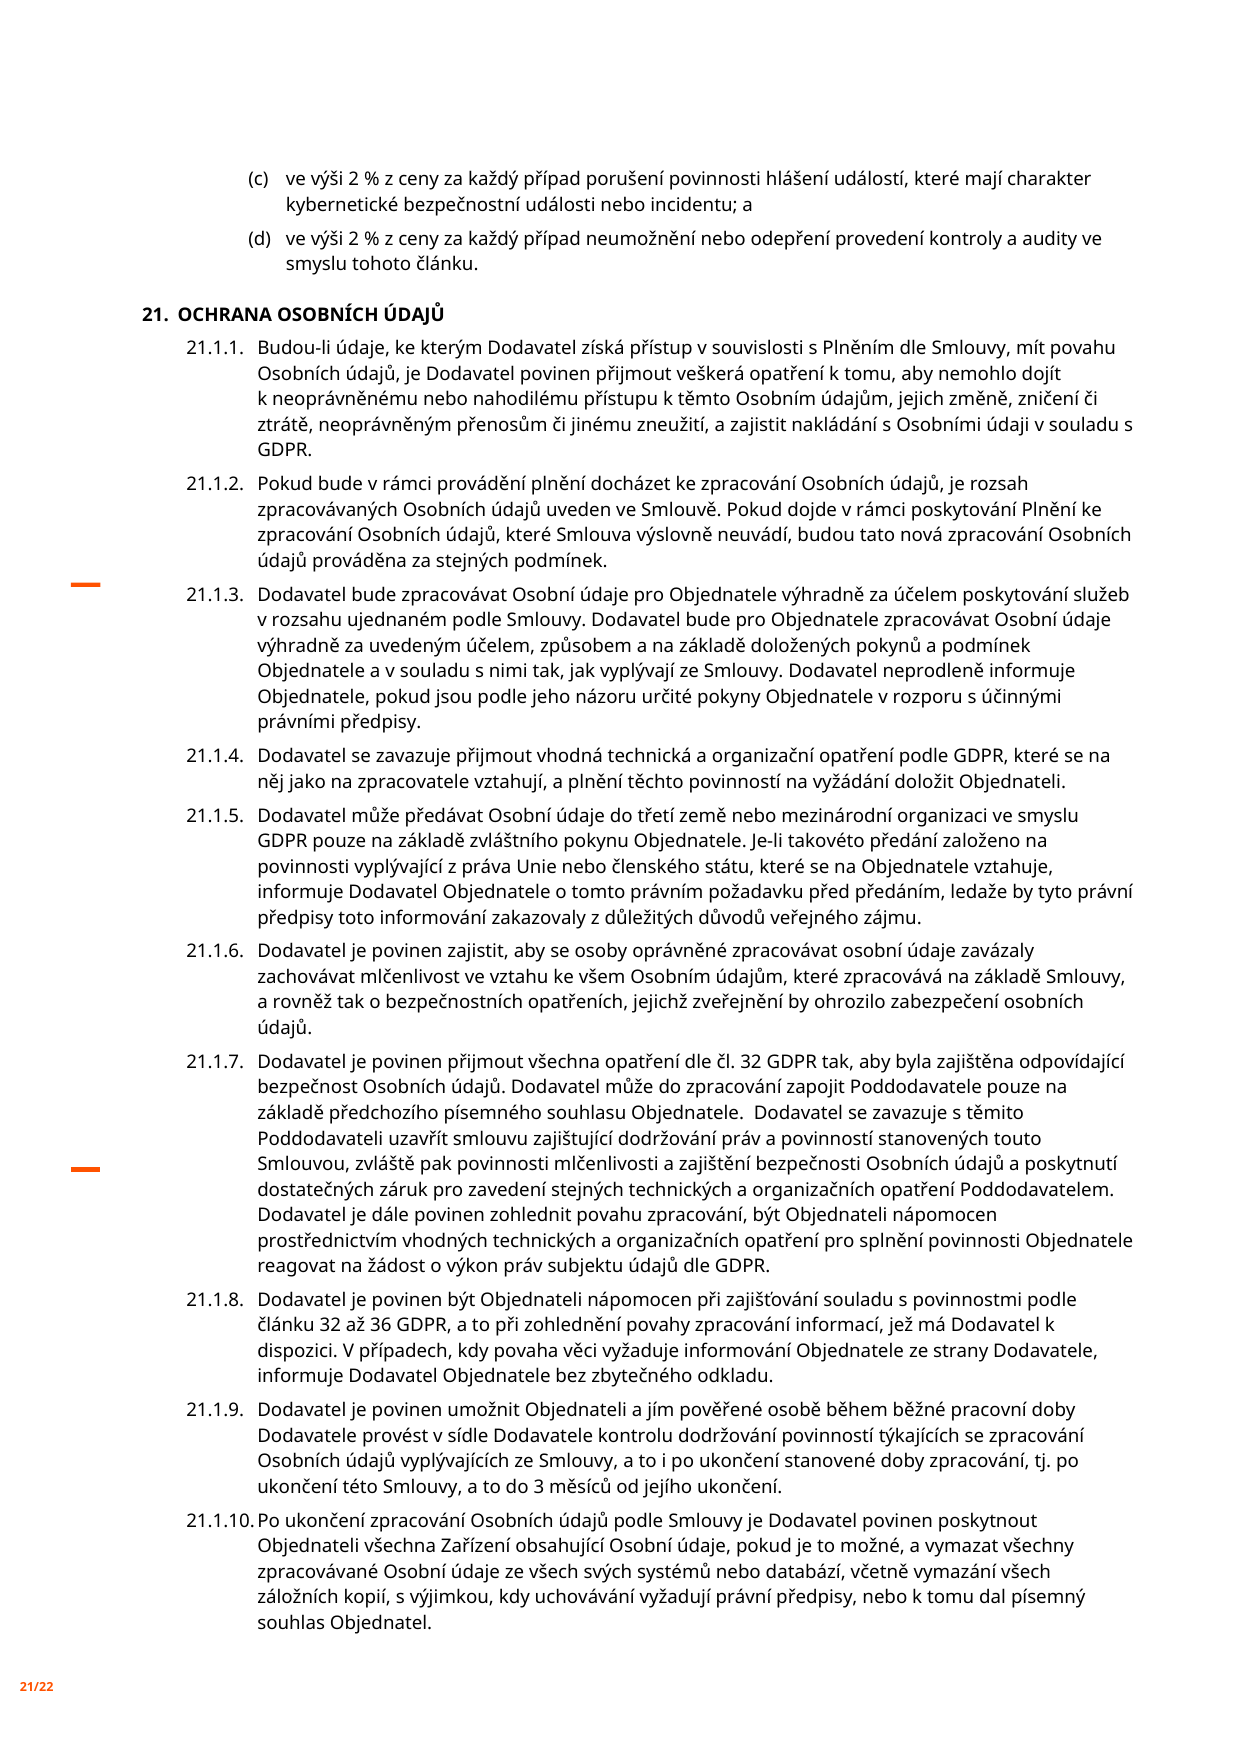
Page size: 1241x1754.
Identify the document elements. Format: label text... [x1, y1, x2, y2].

text Po ukončení zpracování Osobních údajů podle Smlouvy je Dodavatel povinen poskytnout Objednateli všechna Zařízení obsahující Osobní údaje, pokud je to možné, a vymazat všechny zpracovávané Osobní údaje ze všech svých systémů nebo databází, včetně vymazání všech záložních kopií, s výjimkou, kdy uchovávání vyžadují právní předpisy, nebo k tomu dal písemný souhlas Objednatel. [186, 1507, 1134, 1635]
text Dodavatel je povinen přijmout všechna opatření dle čl. 32 GDPR tak, aby byla zajištěna odpovídající bezpečnost Osobních údajů. Dodavatel může do zpracování zapojit Poddodavatele pouze na základě předchozího písemného souhlasu Objednatele. Dodavatel se zavazuje s těmito Poddodavateli uzavřít smlouvu zajištující dodržování práv a povinností stanovených touto Smlouvou, zvláště pak povinnosti mlčenlivosti a zajištění bezpečnosti Osobních údajů a poskytnutí dostatečných záruk pro zavedení stejných technických a organizačních opatření Poddodavatelem. Dodavatel je dále povinen zohlednit povahu zpracování, být Objednateli nápomocen prostřednictvím vhodných technických a organizačních opatření pro splnění povinnosti Objednatele reagovat na žádost o výkon práv subjektu údajů dle GDPR. [186, 1048, 1134, 1278]
text Dodavatel bude zpracovávat Osobní údaje pro Objednatele výhradně za účelem poskytování služeb v rozsahu ujednaném podle Smlouvy. Dodavatel bude pro Objednatele zpracovávat Osobní údaje výhradně za uvedeným účelem, způsobem a na základě doložených pokynů a podmínek Objednatele a v souladu s nimi tak, jak vyplývají ze Smlouvy. Dodavatel neprodleně informuje Objednatele, pokud jsou podle jeho názoru určité pokyny Objednatele v rozporu s účinnými právními předpisy. [186, 581, 1134, 734]
list ve výši 2 % z ceny za každý případ neumožnění nebo odepření provedení kontroly a audity ve smyslu tohoto článku. [248, 225, 1134, 276]
text Dodavatel může předávat Osobní údaje do třetí země nebo mezinárodní organizaci ve smyslu GDPR pouze na základě zvláštního pokynu Objednatele. Je-li takovéto předání založeno na povinnosti vyplývající z práva Unie nebo členského státu, které se na Objednatele vztahuje, informuje Dodavatel Objednatele o tomto právním požadavku před předáním, ledaže by tyto právní předpisy toto informování zakazovaly z důležitých důvodů veřejného zájmu. [186, 802, 1134, 929]
text Dodavatel se zavazuje přijmout vhodná technická a organizační opatření podle GDPR, které se na něj jako na zpracovatele vztahují, a plnění těchto povinností na vyžádání doložit Objednateli. [186, 742, 1134, 793]
text Dodavatel je povinen umožnit Objednateli a jím pověřené osobě během běžné pracovní doby Dodavatele provést v sídle Dodavatele kontrolu dodržování povinností týkajících se zpracování Osobních údajů vyplývajících ze Smlouvy, a to i po ukončení stanovené doby zpracování, tj. po ukončení této Smlouvy, a to do 3 měsíců od jejího ukončení. [186, 1397, 1134, 1499]
list ve výši 2 % z ceny za každý případ porušení povinnosti hlášení událostí, které mají charakter kybernetické bezpečnostní události nebo incidentu; a [248, 165, 1134, 216]
text Pokud bude v rámci provádění plnění docházet ke zpracování Osobních údajů, je rozsah zpracovávaných Osobních údajů uveden ve Smlouvě. Pokud dojde v rámci poskytování Plnění ke zpracování Osobních údajů, které Smlouva výslovně neuvádí, budou tato nová zpracování Osobních údajů prováděna za stejných podmínek. [186, 471, 1134, 573]
text Budou-li údaje, ke kterým Dodavatel získá přístup v souvislosti s Plněním dle Smlouvy, mít povahu Osobních údajů, je Dodavatel povinen přijmout veškerá opatření k tomu, aby nemohlo dojít k neoprávněnému nebo nahodilému přístupu k těmto Osobním údajům, jejich změně, zničení či ztrátě, neoprávněným přenosům či jinému zneužití, a zajistit nakládání s Osobními údaji v souladu s GDPR. [186, 335, 1134, 462]
text Ochrana osobních údajů [142, 301, 1134, 326]
text Dodavatel je povinen být Objednateli nápomocen při zajišťování souladu s povinnostmi podle článku 32 až 36 GDPR, a to při zohlednění povahy zpracování informací, jež má Dodavatel k dispozici. V případech, kdy povaha věci vyžaduje informování Objednatele ze strany Dodavatele, informuje Dodavatel Objednatele bez zbytečného odkladu. [186, 1286, 1134, 1388]
text Dodavatel je povinen zajistit, aby se osoby oprávněné zpracovávat osobní údaje zavázaly zachovávat mlčenlivost ve vztahu ke všem Osobním údajům, které zpracovává na základě Smlouvy, a rovněž tak o bezpečnostních opatřeních, jejichž zveřejnění by ohrozilo zabezpečení osobních údajů. [186, 938, 1134, 1040]
